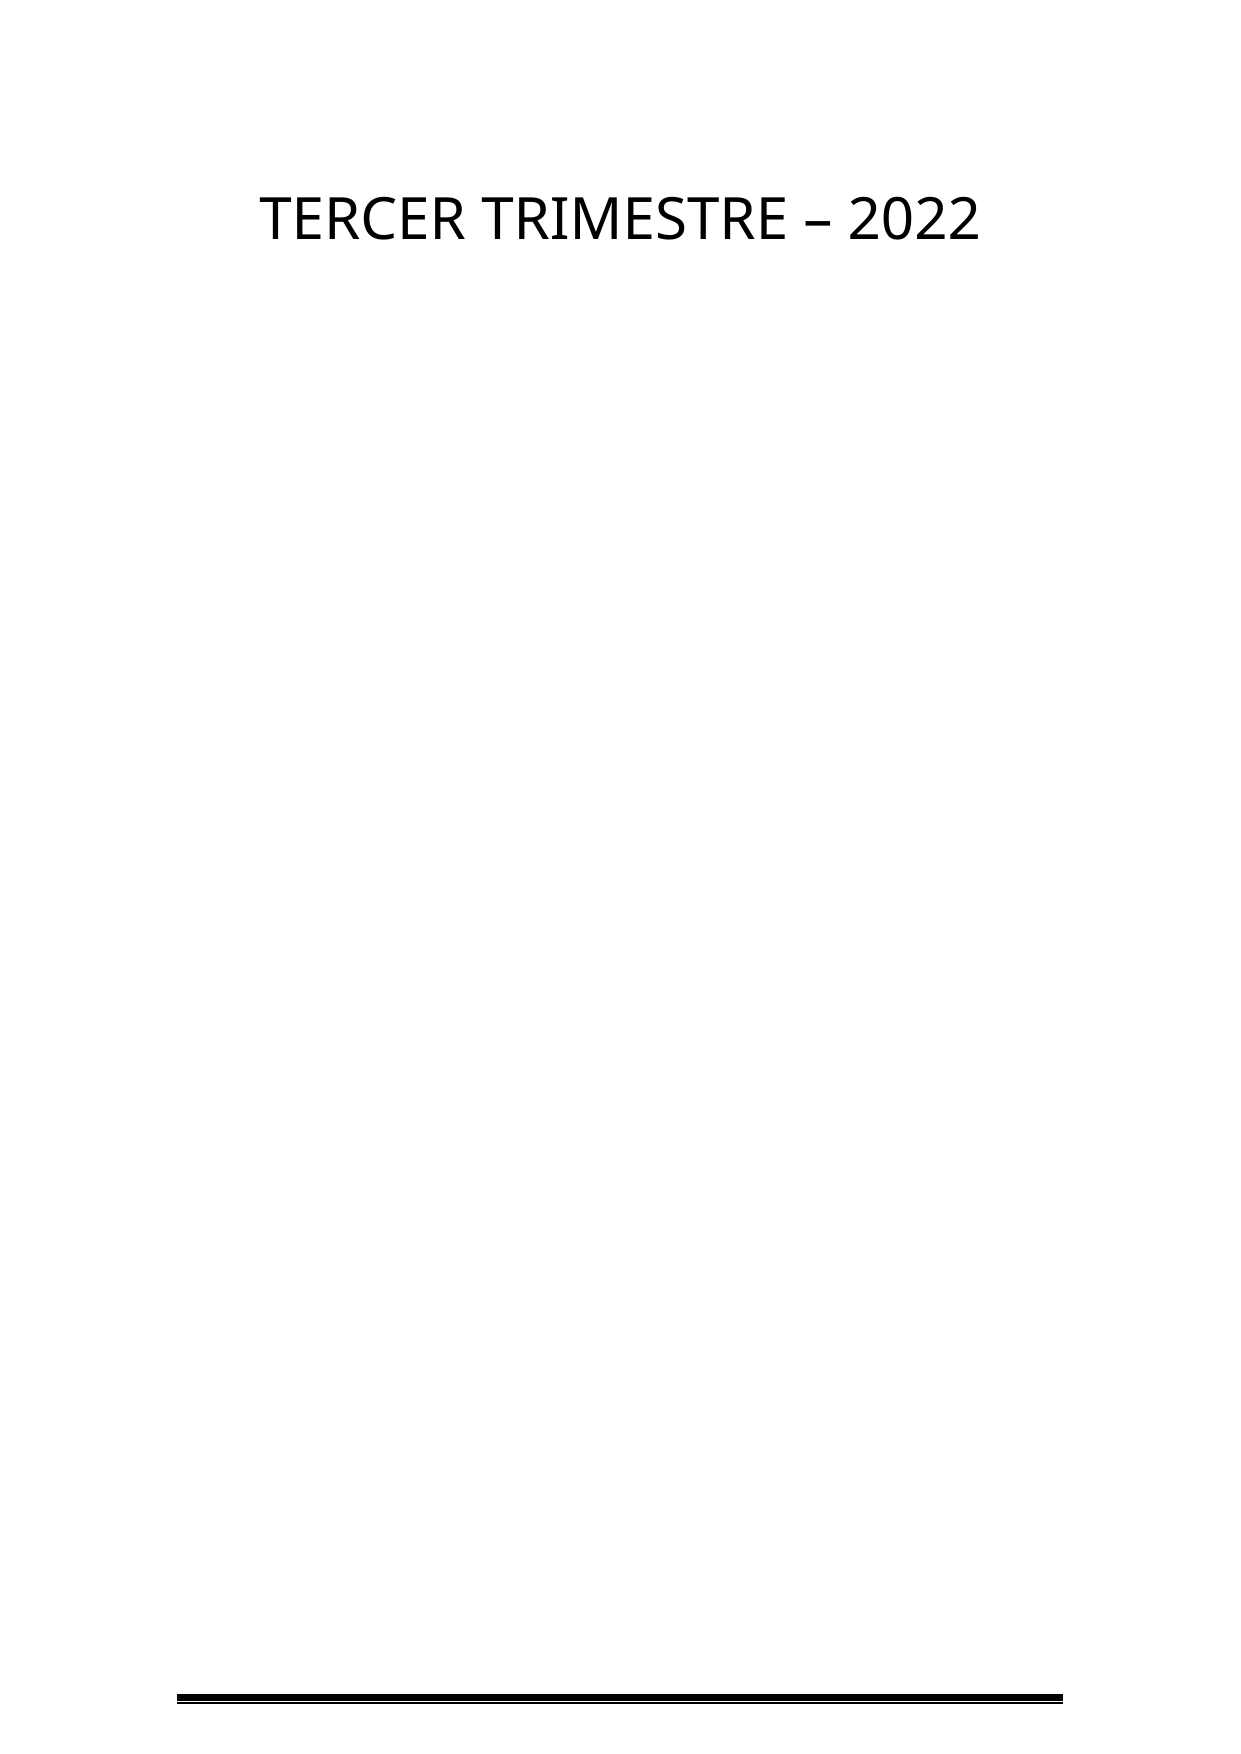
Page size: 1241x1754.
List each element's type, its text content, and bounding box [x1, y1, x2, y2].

text TERCER TRIMESTRE – 2022 [177, 177, 1063, 257]
